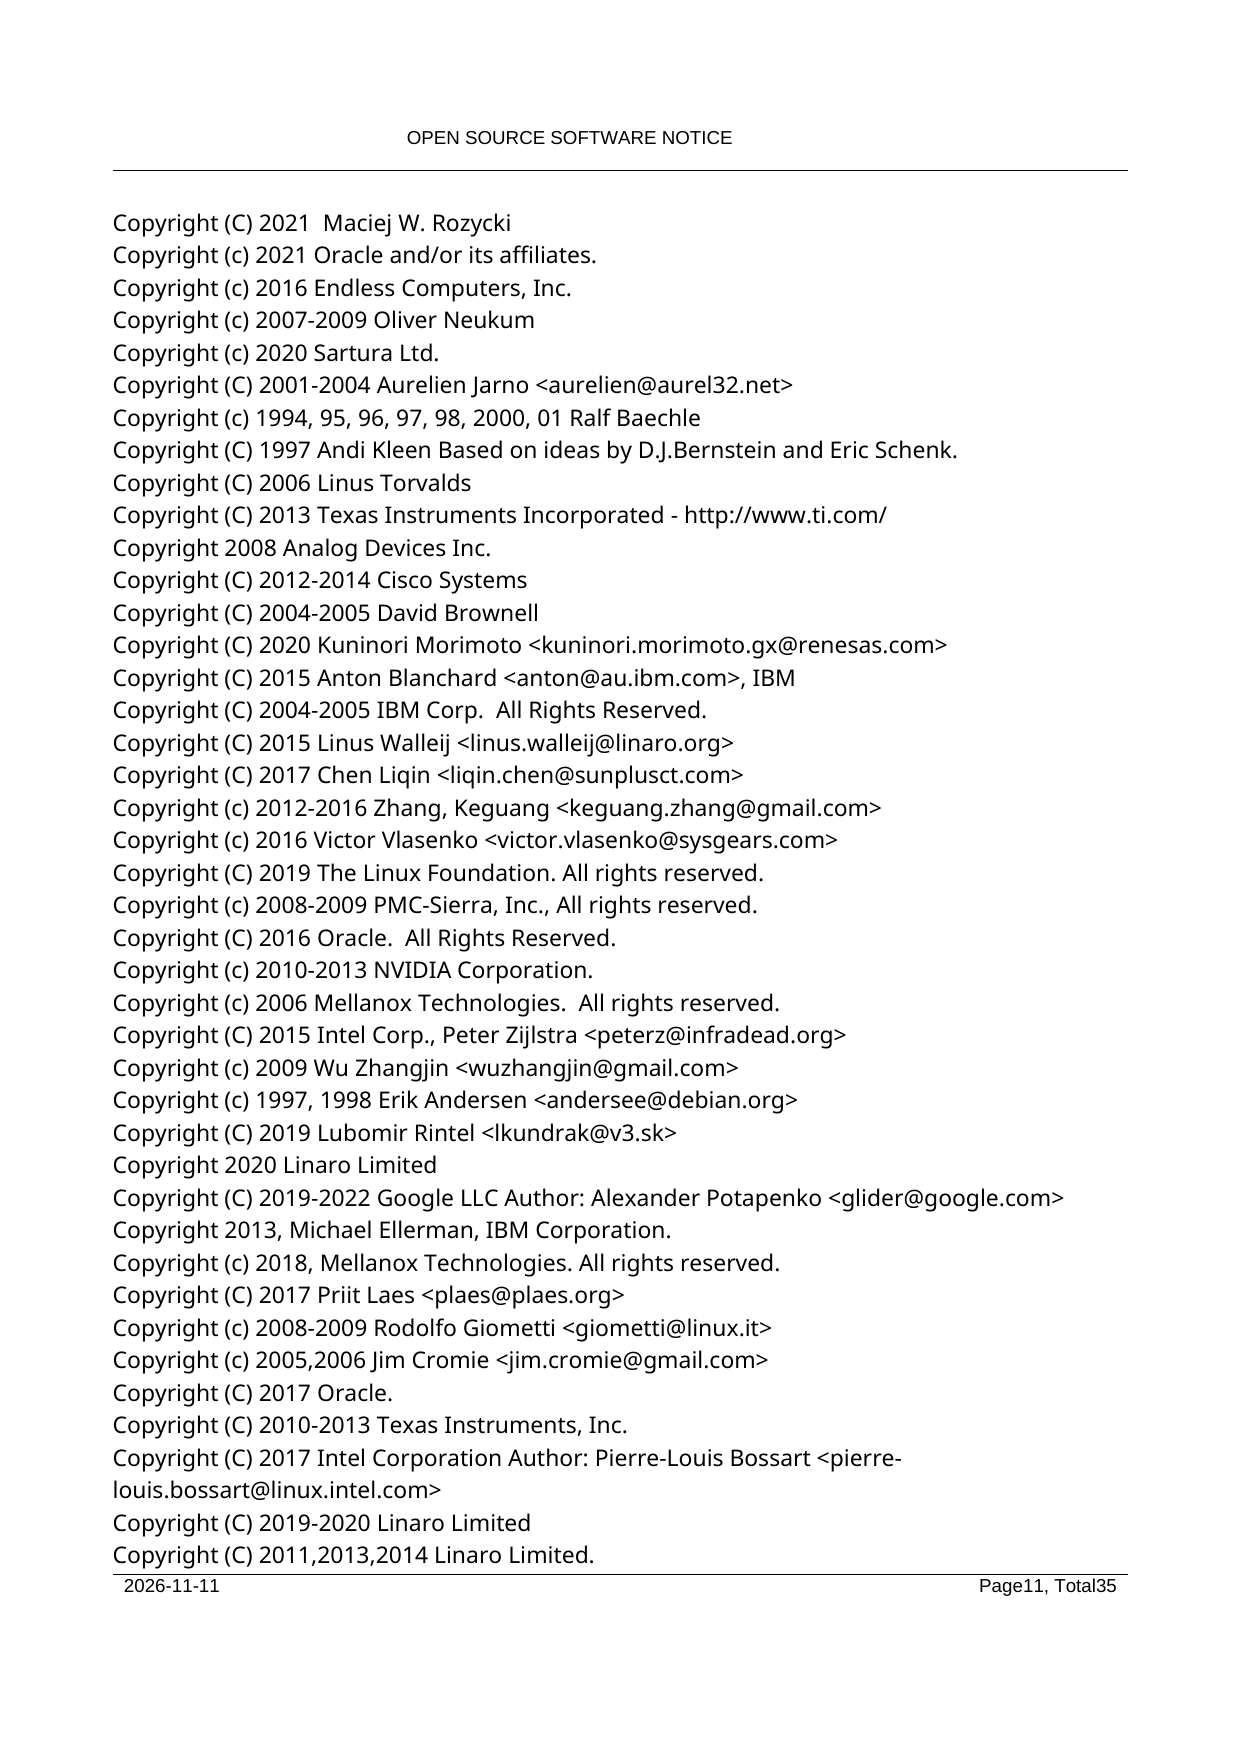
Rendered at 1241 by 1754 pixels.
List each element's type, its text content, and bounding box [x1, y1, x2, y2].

text Copyright (C) 1997 Andi Kleen Based on ideas by D.J.Bernstein and Eric Schenk. [112, 434, 1128, 466]
text Copyright 2020 Linaro Limited [112, 1149, 1128, 1181]
text Copyright (c) 2012-2016 Zhang, Keguang <keguang.zhang@gmail.com> [112, 791, 1128, 824]
text Copyright 2008 Analog Devices Inc. [112, 531, 1128, 564]
text Copyright (C) 2012-2014 Cisco Systems [112, 564, 1128, 596]
text Copyright (c) 2006 Mellanox Technologies. All rights reserved. [112, 986, 1128, 1019]
text Copyright (C) 2004-2005 IBM Corp. All Rights Reserved. [112, 694, 1128, 726]
text Copyright (C) 2016 Oracle. All Rights Reserved. [112, 921, 1128, 954]
text Copyright (c) 2005,2006 Jim Cromie <jim.cromie@gmail.com> [112, 1344, 1128, 1376]
text Copyright (C) 2015 Anton Blanchard <anton@au.ibm.com>, IBM [112, 661, 1128, 694]
text Copyright (C) 2017 Oracle. [112, 1376, 1128, 1409]
text Copyright (c) 2010-2013 NVIDIA Corporation. [112, 954, 1128, 986]
text Copyright (C) 2004-2005 David Brownell [112, 596, 1128, 629]
text Copyright (C) 2013 Texas Instruments Incorporated - http://www.ti.com/ [112, 499, 1128, 531]
text Copyright (C) 2015 Linus Walleij <linus.walleij@linaro.org> [112, 726, 1128, 759]
text Copyright (C) 2019 The Linux Foundation. All rights reserved. [112, 856, 1128, 889]
text Copyright (C) 2001-2004 Aurelien Jarno <aurelien@aurel32.net> [112, 369, 1128, 401]
text Copyright (c) 2007-2009 Oliver Neukum [112, 304, 1128, 336]
text Copyright 2013, Michael Ellerman, IBM Corporation. [112, 1214, 1128, 1246]
text Copyright (c) 2021 Oracle and/or its affiliates. [112, 239, 1128, 271]
text Copyright (C) 2017 Priit Laes <plaes@plaes.org> [112, 1279, 1128, 1311]
text Copyright (C) 2019-2022 Google LLC Author: Alexander Potapenko <glider@google.com> [112, 1181, 1128, 1214]
text Copyright (c) 2016 Endless Computers, Inc. [112, 271, 1128, 304]
text Copyright (C) 2006 Linus Torvalds [112, 466, 1128, 499]
text Copyright (C) 2019 Lubomir Rintel <lkundrak@v3.sk> [112, 1116, 1128, 1149]
text Copyright (c) 2009 Wu Zhangjin <wuzhangjin@gmail.com> [112, 1051, 1128, 1084]
text Copyright (C) 2010-2013 Texas Instruments, Inc. [112, 1409, 1128, 1441]
text Copyright (c) 1997, 1998 Erik Andersen <andersee@debian.org> [112, 1084, 1128, 1116]
text Copyright (C) 2019-2020 Linaro Limited [112, 1506, 1128, 1539]
text Copyright (C) 2021 Maciej W. Rozycki [112, 206, 1128, 239]
text Copyright (C) 2017 Chen Liqin <liqin.chen@sunplusct.com> [112, 759, 1128, 791]
text Copyright (C) 2020 Kuninori Morimoto <kuninori.morimoto.gx@renesas.com> [112, 629, 1128, 661]
text Copyright (C) 2011,2013,2014 Linaro Limited. [112, 1539, 1128, 1571]
text Copyright (c) 2016 Victor Vlasenko <victor.vlasenko@sysgears.com> [112, 824, 1128, 856]
text Copyright (c) 2018, Mellanox Technologies. All rights reserved. [112, 1246, 1128, 1279]
text Copyright (C) 2017 Intel Corporation Author: Pierre-Louis Bossart <pierre-louis.bossart@linux.intel.com> [112, 1441, 1128, 1506]
text Copyright (C) 2015 Intel Corp., Peter Zijlstra <peterz@infradead.org> [112, 1019, 1128, 1051]
text Copyright (c) 2008-2009 Rodolfo Giometti <giometti@linux.it> [112, 1311, 1128, 1344]
text Copyright (c) 2008-2009 PMC-Sierra, Inc., All rights reserved. [112, 889, 1128, 921]
text Copyright (c) 1994, 95, 96, 97, 98, 2000, 01 Ralf Baechle [112, 401, 1128, 434]
text Copyright (c) 2020 Sartura Ltd. [112, 336, 1128, 369]
